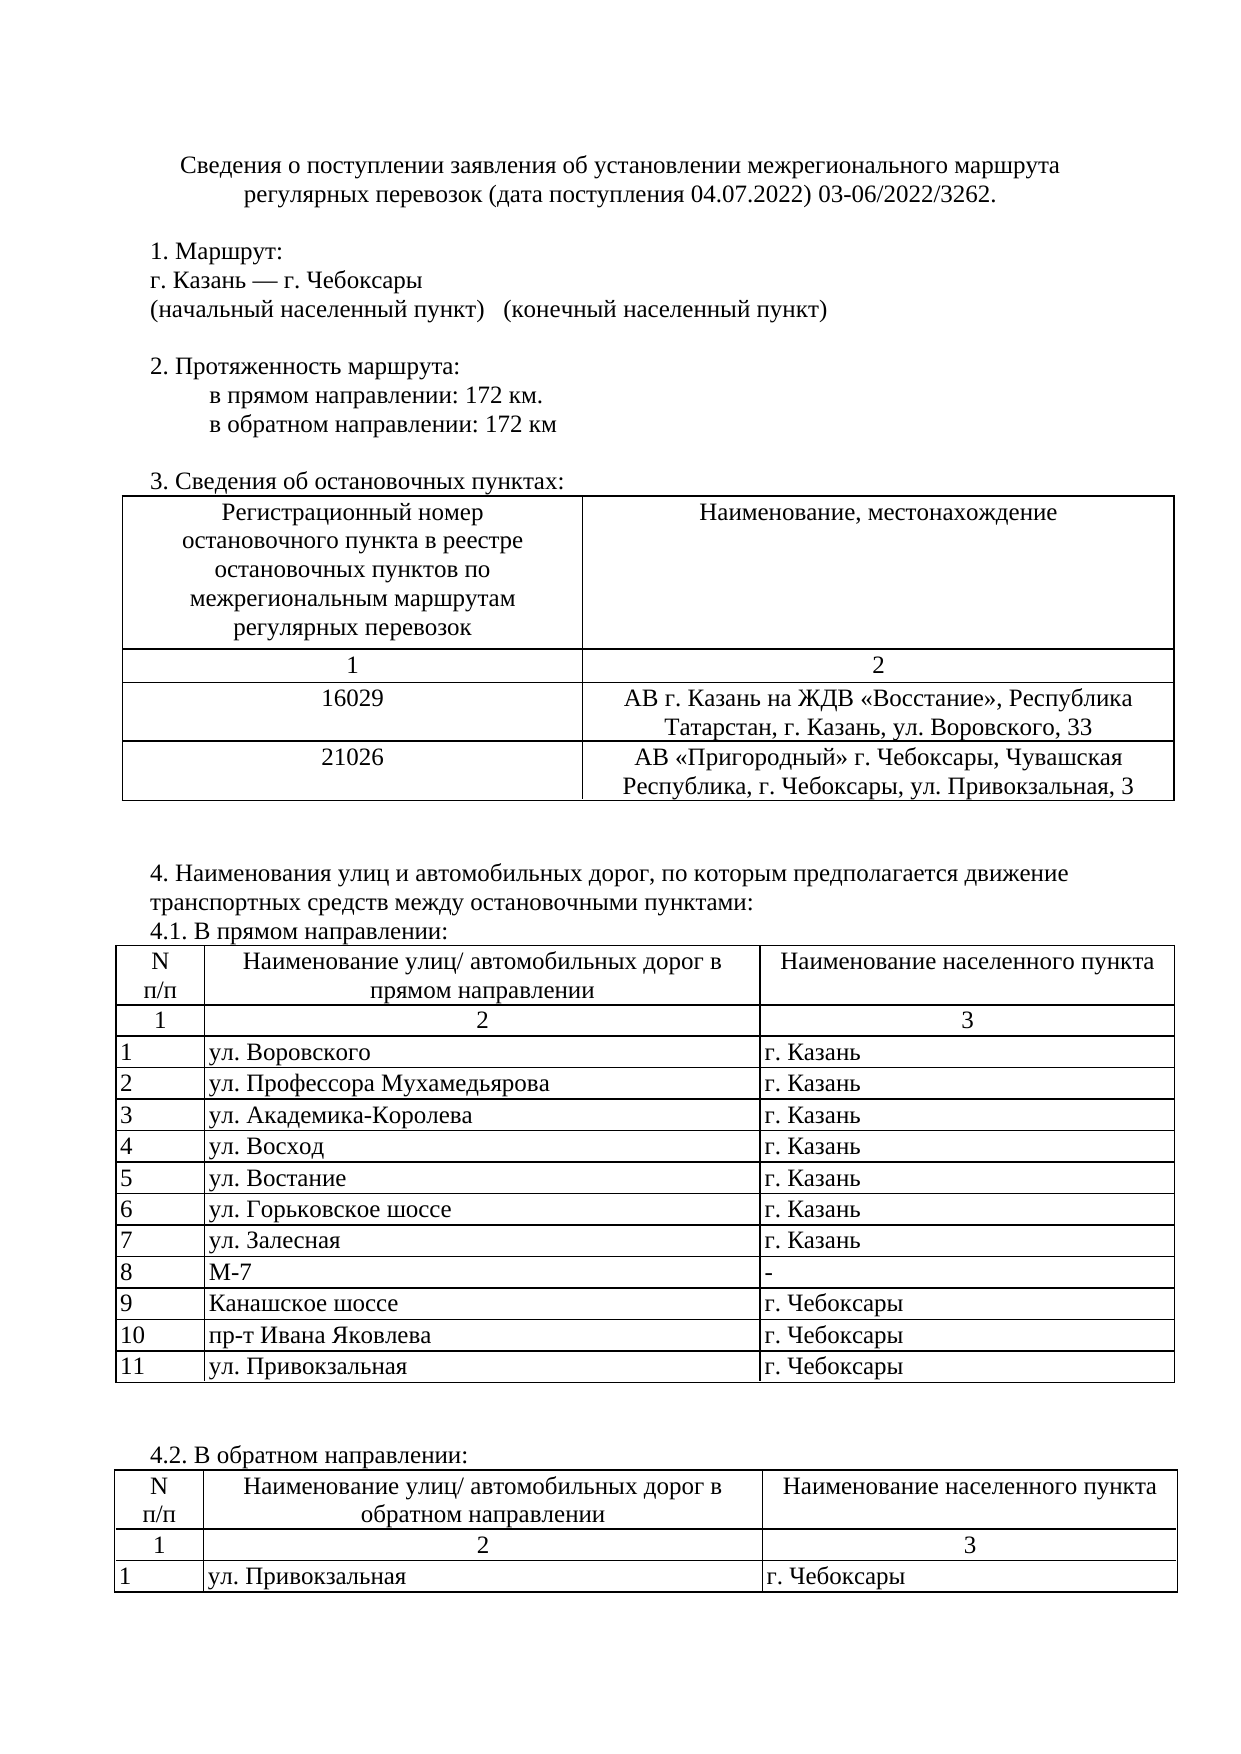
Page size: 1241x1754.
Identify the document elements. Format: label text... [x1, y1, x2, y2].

table_cell 10 [117, 1320, 204, 1350]
table_cell г. Казань [761, 1163, 1174, 1193]
table_cell ул. Залесная [205, 1226, 759, 1256]
table_cell АВ г. Казань на ЖДВ «Восстание», Республика Татарстан, г. Казань, ул. Воровского, 33 [583, 683, 1173, 740]
table_cell г. Чебоксары [761, 1320, 1174, 1350]
table_cell 5 [117, 1163, 204, 1193]
table_cell г. Казань [761, 1131, 1174, 1161]
table_cell - [761, 1257, 1174, 1287]
table_cell 2 [204, 1530, 762, 1560]
text 2. Протяженность маршрута: [150, 351, 1090, 380]
table_cell 2 [205, 1006, 759, 1035]
table_cell 9 [117, 1289, 204, 1318]
table_cell ул. Профессора Мухамедьярова [205, 1068, 759, 1098]
table_header Наименование населенного пункта [761, 946, 1174, 1004]
text Сведения о поступлении заявления об установлении межрегионального маршрута регулярных перевозок (дата поступления 04.07.2022) 03-06/2022/3262. [150, 150, 1090, 207]
text 4.2. В обратном направлении: [150, 1440, 1090, 1469]
table_cell 11 [117, 1352, 204, 1381]
text г. Казань — г. Чебоксары [150, 265, 1090, 294]
text 4.1. В прямом направлении: [150, 916, 1090, 945]
table_cell 3 [763, 1528, 1177, 1560]
table_cell 2 [583, 650, 1173, 681]
table_cell г. Чебоксары [763, 1560, 1177, 1591]
table_cell 21026 [123, 742, 582, 799]
table_cell г. Казань [761, 1100, 1174, 1130]
text 3. Сведения об остановочных пунктах: [150, 466, 1090, 495]
table_cell 2 [117, 1068, 204, 1098]
table_cell г. Казань [761, 1068, 1174, 1098]
table_cell г. Казань [761, 1037, 1174, 1067]
table_cell 1 [117, 1037, 204, 1067]
text 1. Маршрут: [150, 236, 1090, 265]
table_cell 8 [117, 1257, 204, 1287]
table_cell М-7 [205, 1257, 759, 1287]
text (начальный населенный пункт) (конечный населенный пункт) [150, 294, 1090, 322]
table_cell 7 [117, 1226, 204, 1256]
table_cell 1 [115, 1561, 203, 1591]
table_cell 1 [117, 1006, 204, 1035]
table_cell ул. Горьковское шоссе [205, 1194, 759, 1224]
table_cell 6 [117, 1194, 204, 1224]
text 4. Наименования улиц и автомобильных дорог, по которым предполагается движение транспортных средств между остановочными пунктами: [150, 858, 1090, 916]
table_cell ул. Привокзальная [205, 1352, 759, 1381]
table_cell ул. Привокзальная [204, 1561, 762, 1591]
table_cell 3 [117, 1100, 204, 1130]
table_header Наименование улиц/ автомобильных дорог в прямом направлении [205, 946, 759, 1004]
table_cell 4 [117, 1131, 204, 1161]
table_cell 3 [761, 1006, 1174, 1035]
table_cell АВ «Пригородный» г. Чебоксары, Чувашская Республика, г. Чебоксары, ул. Привокзальная, 3 [583, 742, 1173, 799]
table_header Регистрационный номер остановочного пункта в реестре остановочных пунктов по межрегиональным маршрутам регулярных перевозок [123, 497, 582, 648]
text в прямом направлении: 172 км. [150, 380, 1090, 409]
table_header N п/п [117, 946, 204, 1004]
table_cell г. Чебоксары [761, 1289, 1174, 1318]
table_header Наименование населенного пункта [763, 1471, 1177, 1528]
table_cell ул. Воровского [205, 1037, 759, 1067]
table_cell г. Казань [761, 1194, 1174, 1224]
table_cell Канашское шоссе [205, 1289, 759, 1318]
table_header N п/п [115, 1471, 203, 1528]
table_cell ул. Академика-Королева [205, 1100, 759, 1130]
table_cell ул. Восход [205, 1131, 759, 1161]
table_header Наименование, местонахождение [583, 497, 1173, 648]
table_cell г. Чебоксары [761, 1352, 1174, 1381]
table_cell пр-т Ивана Яковлева [205, 1320, 759, 1350]
table_cell 16029 [123, 683, 582, 740]
table_cell 1 [115, 1529, 203, 1560]
table_cell 1 [123, 650, 582, 681]
table_cell ул. Востание [205, 1163, 759, 1193]
table_header Наименование улиц/ автомобильных дорог в обратном направлении [204, 1471, 762, 1528]
table_cell г. Казань [761, 1226, 1174, 1256]
text в обратном направлении: 172 км [150, 409, 1090, 437]
